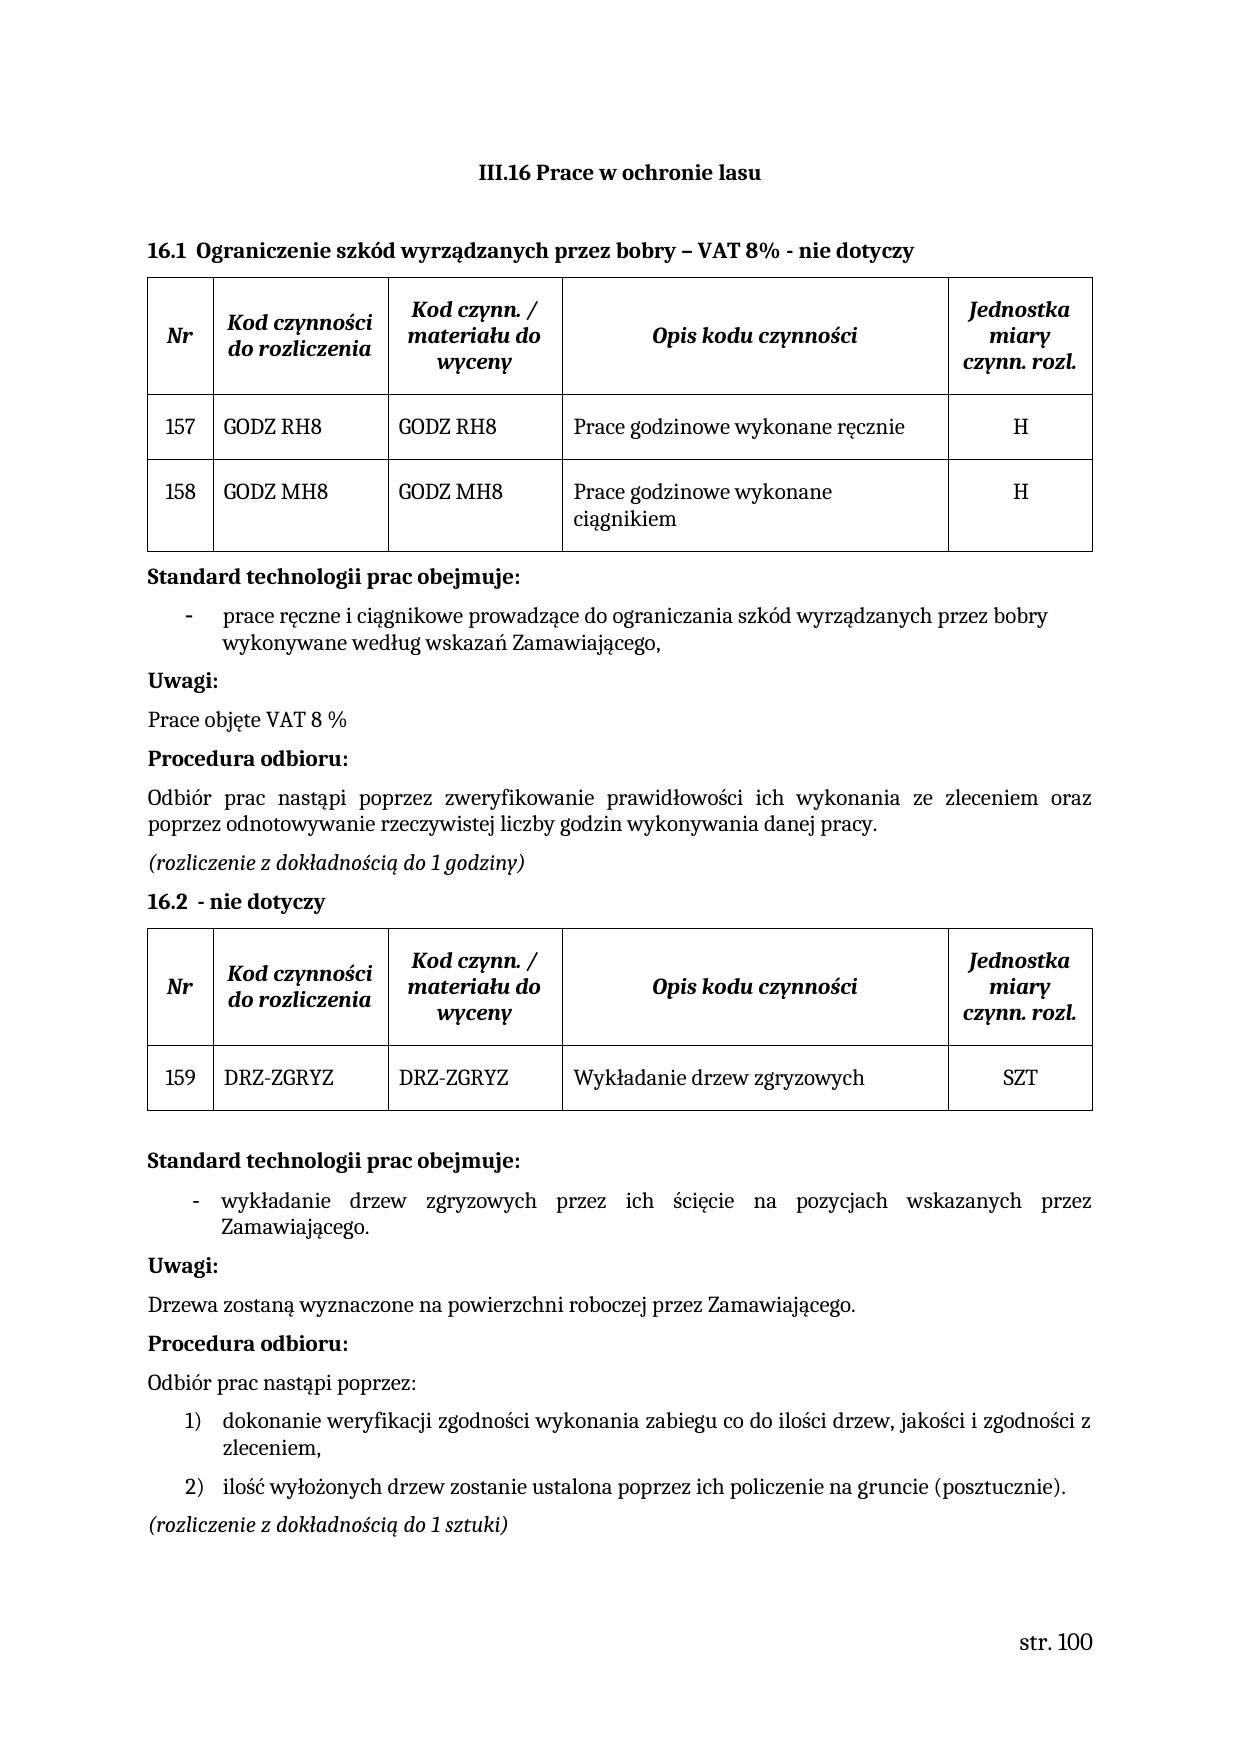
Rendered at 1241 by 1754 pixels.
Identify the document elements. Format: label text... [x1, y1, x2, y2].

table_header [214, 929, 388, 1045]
list dokonanie weryfikacji zgodności wykonania zabiegu co do ilości drzew, jakości i zgodności z zleceniem, [185, 1408, 1093, 1461]
text Odbiór prac nastąpi poprzez: [148, 1369, 1093, 1396]
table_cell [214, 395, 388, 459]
text 16.1 Ograniczenie szkód wyrządzanych przez bobry – VAT 8% - nie dotyczy [148, 238, 1093, 264]
text 16.2 - nie dotyczy [148, 889, 1093, 915]
text Odbiór prac nastąpi poprzez zweryfikowanie prawidłowości ich wykonania ze zleceniem oraz poprzez odnotowywanie rzeczywistej liczby godzin wykonywania danej pracy. [148, 785, 1093, 837]
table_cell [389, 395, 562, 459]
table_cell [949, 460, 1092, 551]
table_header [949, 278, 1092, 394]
text Prace objęte VAT 8 % [148, 707, 1093, 733]
list ilość wyłożonych drzew zostanie ustalona poprzez ich policzenie na gruncie (posztucznie). [185, 1473, 1093, 1500]
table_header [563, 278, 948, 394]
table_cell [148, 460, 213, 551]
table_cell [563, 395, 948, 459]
text Standard technologii prac obejmuje: [148, 1148, 1093, 1174]
text Procedura odbioru: [148, 746, 1093, 772]
list wykładanie drzew zgryzowych przez ich ścięcie na pozycjach wskazanych przez Zamawiającego. [192, 1187, 1093, 1240]
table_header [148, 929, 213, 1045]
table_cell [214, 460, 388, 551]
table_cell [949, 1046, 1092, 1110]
text Procedura odbioru: [148, 1331, 1093, 1357]
subtitle III.16 Prace w ochronie lasu [148, 160, 1093, 186]
text (rozliczenie z dokładnością do 1 godziny) [148, 850, 1093, 876]
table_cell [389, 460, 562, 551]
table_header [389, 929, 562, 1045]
text Uwagi: [148, 1253, 1093, 1279]
list prace ręczne i ciągnikowe prowadzące do ograniczania szkód wyrządzanych przez bobry wykonywane według wskazań Zamawiającego, [185, 603, 1093, 656]
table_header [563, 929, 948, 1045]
text (rozliczenie z dokładnością do 1 sztuki) [148, 1512, 1093, 1539]
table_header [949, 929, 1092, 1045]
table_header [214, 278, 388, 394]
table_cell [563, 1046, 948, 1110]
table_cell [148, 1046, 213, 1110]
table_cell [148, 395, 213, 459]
text Standard technologii prac obejmuje: [148, 564, 1093, 591]
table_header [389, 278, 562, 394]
text Drzewa zostaną wyznaczone na powierzchni roboczej przez Zamawiającego. [148, 1292, 1093, 1318]
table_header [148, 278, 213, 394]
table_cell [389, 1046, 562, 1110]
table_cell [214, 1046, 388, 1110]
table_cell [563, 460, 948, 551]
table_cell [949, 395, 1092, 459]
text Uwagi: [148, 668, 1093, 694]
